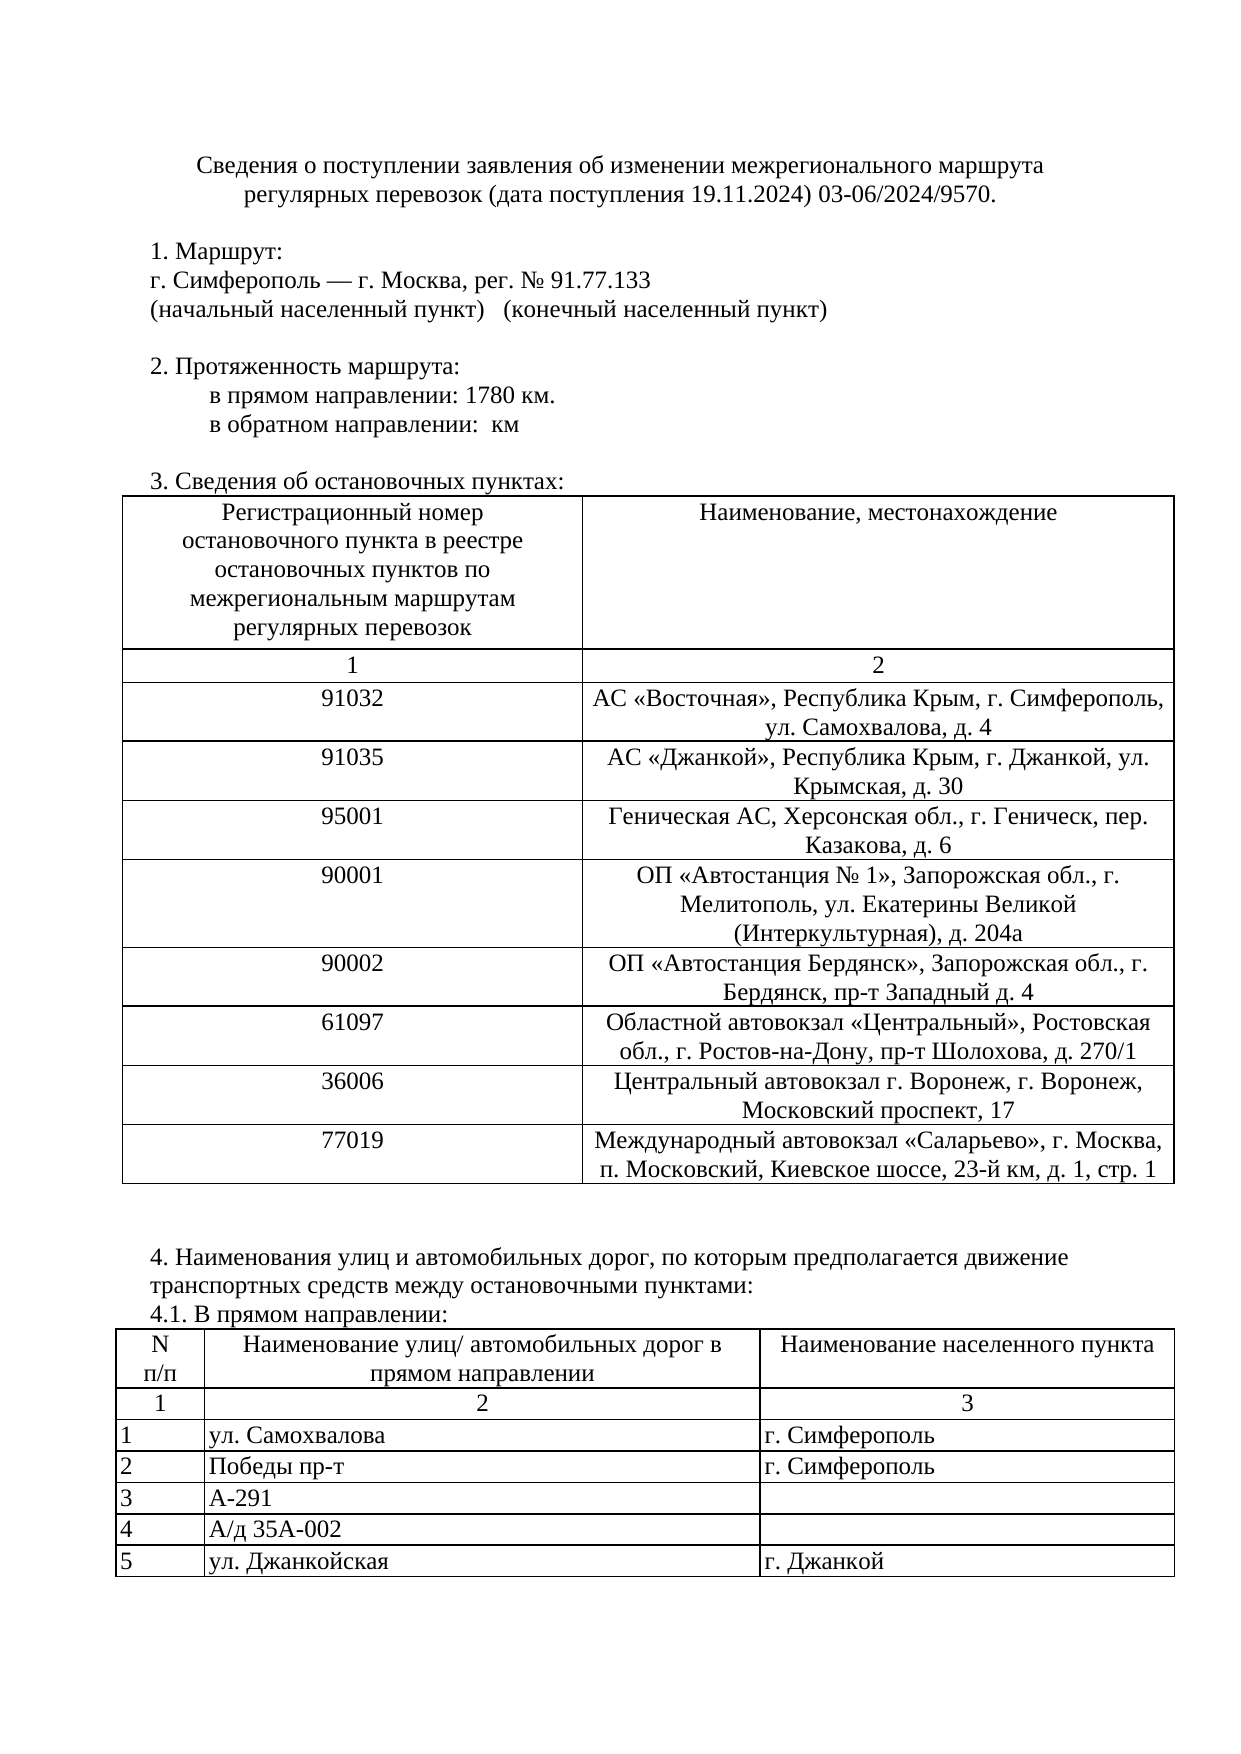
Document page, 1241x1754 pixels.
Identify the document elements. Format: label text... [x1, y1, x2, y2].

table_cell [761, 1483, 1174, 1513]
table_header Регистрационный номер остановочного пункта в реестре остановочных пунктов по межрегиональным маршрутам регулярных перевозок [123, 497, 582, 648]
text 4. Наименования улиц и автомобильных дорог, по которым предполагается движение транспортных средств между остановочными пунктами: [150, 1242, 1090, 1299]
table_header Наименование улиц/ автомобильных дорог в прямом направлении [205, 1330, 759, 1387]
table_cell А-291 [205, 1483, 759, 1513]
text (начальный населенный пункт) (конечный населенный пункт) [150, 294, 1090, 322]
table_cell 1 [117, 1389, 204, 1418]
text 2. Протяженность маршрута: [150, 351, 1090, 380]
table_cell 3 [117, 1483, 204, 1513]
table_cell Победы пр-т [205, 1452, 759, 1481]
table_header N п/п [117, 1330, 204, 1387]
table_cell 95001 [123, 801, 582, 858]
text в прямом направлении: 1780 км. [150, 380, 1090, 409]
table_cell г. Джанкой [761, 1546, 1174, 1576]
table_cell 90001 [123, 860, 582, 946]
table_cell А/д 35А-002 [205, 1515, 759, 1544]
table_cell 90002 [123, 948, 582, 1005]
table_cell Центральный автовокзал г. Воронеж, г. Воронеж, Московский проспект, 17 [583, 1066, 1173, 1123]
table_cell ОП «Автостанция № 1», Запорожская обл., г. Мелитополь, ул. Екатерины Великой (Интеркультурная), д. 204а [583, 860, 1173, 946]
table_cell [761, 1515, 1174, 1544]
table_cell Международный автовокзал «Саларьево», г. Москва, п. Московский, Киевское шоссе, 23-й км, д. 1, стр. 1 [583, 1125, 1173, 1183]
table_cell ОП «Автостанция Бердянск», Запорожская обл., г. Бердянск, пр-т Западный д. 4 [583, 948, 1173, 1005]
table_cell 61097 [123, 1007, 582, 1064]
text 1. Маршрут: [150, 236, 1090, 265]
text 4.1. В прямом направлении: [150, 1299, 1090, 1328]
table_cell 2 [205, 1389, 759, 1418]
table_cell 2 [117, 1452, 204, 1481]
table_cell ул. Джанкойская [205, 1546, 759, 1576]
table_cell ул. Самохвалова [205, 1420, 759, 1450]
table_cell 36006 [123, 1066, 582, 1123]
table_cell 1 [117, 1420, 204, 1450]
table_cell 91035 [123, 742, 582, 799]
table_cell 3 [761, 1389, 1174, 1418]
table_cell АС «Восточная», Республика Крым, г. Симферополь, ул. Самохвалова, д. 4 [583, 683, 1173, 740]
table_cell г. Симферополь [761, 1420, 1174, 1450]
table_cell АС «Джанкой», Республика Крым, г. Джанкой, ул. Крымская, д. 30 [583, 742, 1173, 799]
text в обратном направлении: км [150, 409, 1090, 437]
table_cell 5 [117, 1546, 204, 1576]
table_cell г. Симферополь [761, 1452, 1174, 1481]
text г. Симферополь — г. Москва, рег. № 91.77.133 [150, 265, 1090, 294]
table_cell Геническая АС, Херсонская обл., г. Геническ, пер. Казакова, д. 6 [583, 801, 1173, 858]
table_header Наименование населенного пункта [761, 1330, 1174, 1387]
table_cell 91032 [123, 683, 582, 740]
table_header Наименование, местонахождение [583, 497, 1173, 648]
table_cell 2 [583, 650, 1173, 681]
table_cell 1 [123, 650, 582, 681]
table_cell 77019 [123, 1125, 582, 1183]
table_cell 4 [117, 1515, 204, 1544]
text Сведения о поступлении заявления об изменении межрегионального маршрута регулярных перевозок (дата поступления 19.11.2024) 03-06/2024/9570. [150, 150, 1090, 207]
text 3. Сведения об остановочных пунктах: [150, 466, 1090, 495]
table_cell Областной автовокзал «Центральный», Ростовская обл., г. Ростов-на-Дону, пр-т Шолохова, д. 270/1 [583, 1007, 1173, 1064]
